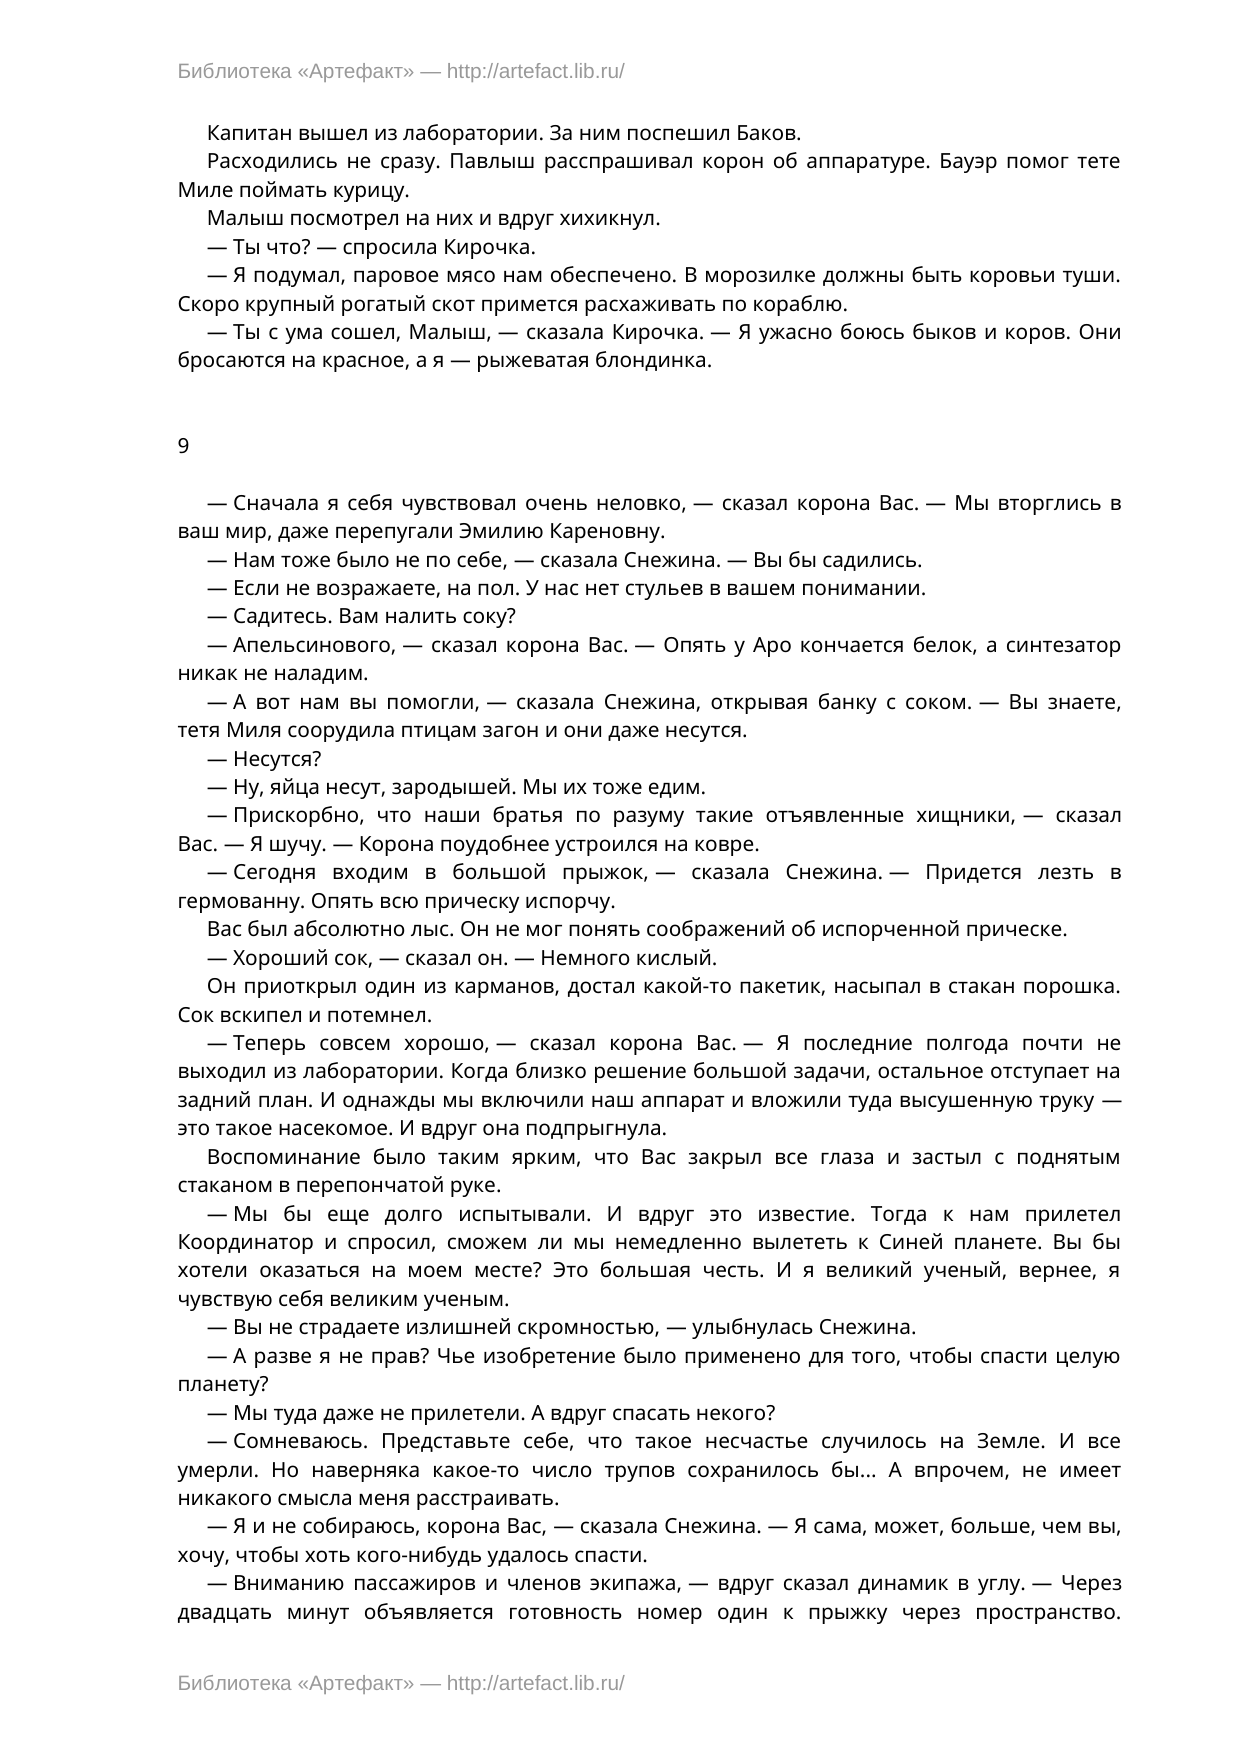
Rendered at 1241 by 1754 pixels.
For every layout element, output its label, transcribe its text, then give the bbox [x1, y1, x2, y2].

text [177, 1568, 1122, 1625]
text Он приоткрыл один из карманов, достал какой-то пакетик, насыпал в стакан порошка. Сок вскипел и потемнел. [177, 971, 1122, 1028]
text — Теперь совсем хорошо, — сказал корона Вас. — Я последние полгода почти не выходил из лаборатории. Когда близко решение большой задачи, остальное отступает на задний план. И однажды мы включили наш аппарат и вложили туда высушенную труку — это такое насекомое. И вдруг она подпрыгнула. [177, 1028, 1122, 1142]
text — Сначала я себя чувствовал очень неловко, — сказал корона Вас. — Мы вторглись в ваш мир, даже перепугали Эмилию Кареновну. [177, 488, 1122, 545]
text — Ты что? — спросила Кирочка. [177, 232, 1122, 260]
text — Садитесь. Вам налить соку? [177, 602, 1122, 630]
text Вас был абсолютно лыс. Он не мог понять соображений об испорченной прическе. [177, 914, 1122, 943]
text Малыш посмотрел на них и вдруг хихикнул. [177, 203, 1122, 232]
text — А вот нам вы помогли, — сказала Снежина, открывая банку с соком. — Вы знаете, тетя Миля соорудила птицам загон и они даже несутся. [177, 687, 1122, 744]
text — Я подумал, паровое мясо нам обеспечено. В морозилке должны быть коровьи туши. Скоро крупный рогатый скот примется расхаживать по кораблю. [177, 260, 1122, 317]
text — Сомневаюсь. Представьте себе, что такое несчастье случилось на Земле. И все умерли. Но наверняка какое-то число трупов сохранилось бы... А впрочем, не имеет никакого смысла меня расстраивать. [177, 1426, 1122, 1512]
text — Я и не собираюсь, корона Вас, — сказала Снежина. — Я сама, может, больше, чем вы, хочу, чтобы хоть кого-нибудь удалось спасти. [177, 1512, 1122, 1568]
text — Если не возражаете, на пол. У нас нет стульев в вашем понимании. [177, 573, 1122, 602]
text — Хороший сок, — сказал он. — Немного кислый. [177, 943, 1122, 971]
subtitle 9 [177, 431, 1122, 459]
text Воспоминание было таким ярким, что Вас закрыл все глаза и застыл с поднятым стаканом в перепончатой руке. [177, 1142, 1122, 1199]
text Капитан вышел из лаборатории. За ним поспешил Баков. [177, 118, 1122, 147]
text — Нам тоже было не по себе, — сказала Снежина. — Вы бы садились. [177, 545, 1122, 573]
text — Вы не страдаете излишней скромностью, — улыбнулась Снежина. [177, 1312, 1122, 1341]
text — Сегодня входим в большой прыжок, — сказала Снежина. — Придется лезть в гермованну. Опять всю прическу испорчу. [177, 857, 1122, 914]
text — Ну, яйца несут, зародышей. Мы их тоже едим. [177, 772, 1122, 801]
text — Мы бы еще долго испытывали. И вдруг это известие. Тогда к нам прилетел Координатор и спросил, сможем ли мы немедленно вылететь к Синей планете. Вы бы хотели оказаться на моем месте? Это большая честь. И я великий ученый, вернее, я чувствую себя великим ученым. [177, 1199, 1122, 1312]
text — Апельсинового, — сказал корона Вас. — Опять у Аро кончается белок, а синтезатор никак не наладим. [177, 630, 1122, 687]
text — Мы туда даже не прилетели. А вдруг спасать некого? [177, 1398, 1122, 1426]
text — А разве я не прав? Чье изобретение было применено для того, чтобы спасти целую планету? [177, 1341, 1122, 1398]
text Расходились не сразу. Павлыш расспрашивал корон об аппаратуре. Бауэр помог тете Миле поймать курицу. [177, 147, 1122, 203]
text — Несутся? [177, 744, 1122, 772]
text — Прискорбно, что наши братья по разуму такие отъявленные хищники, — сказал Вас. — Я шучу. — Корона поудобнее устроился на ковре. [177, 801, 1122, 857]
text — Ты с ума сошел, Малыш, — сказала Кирочка. — Я ужасно боюсь быков и коров. Они бросаются на красное, а я — рыжеватая блондинка. [177, 317, 1122, 374]
